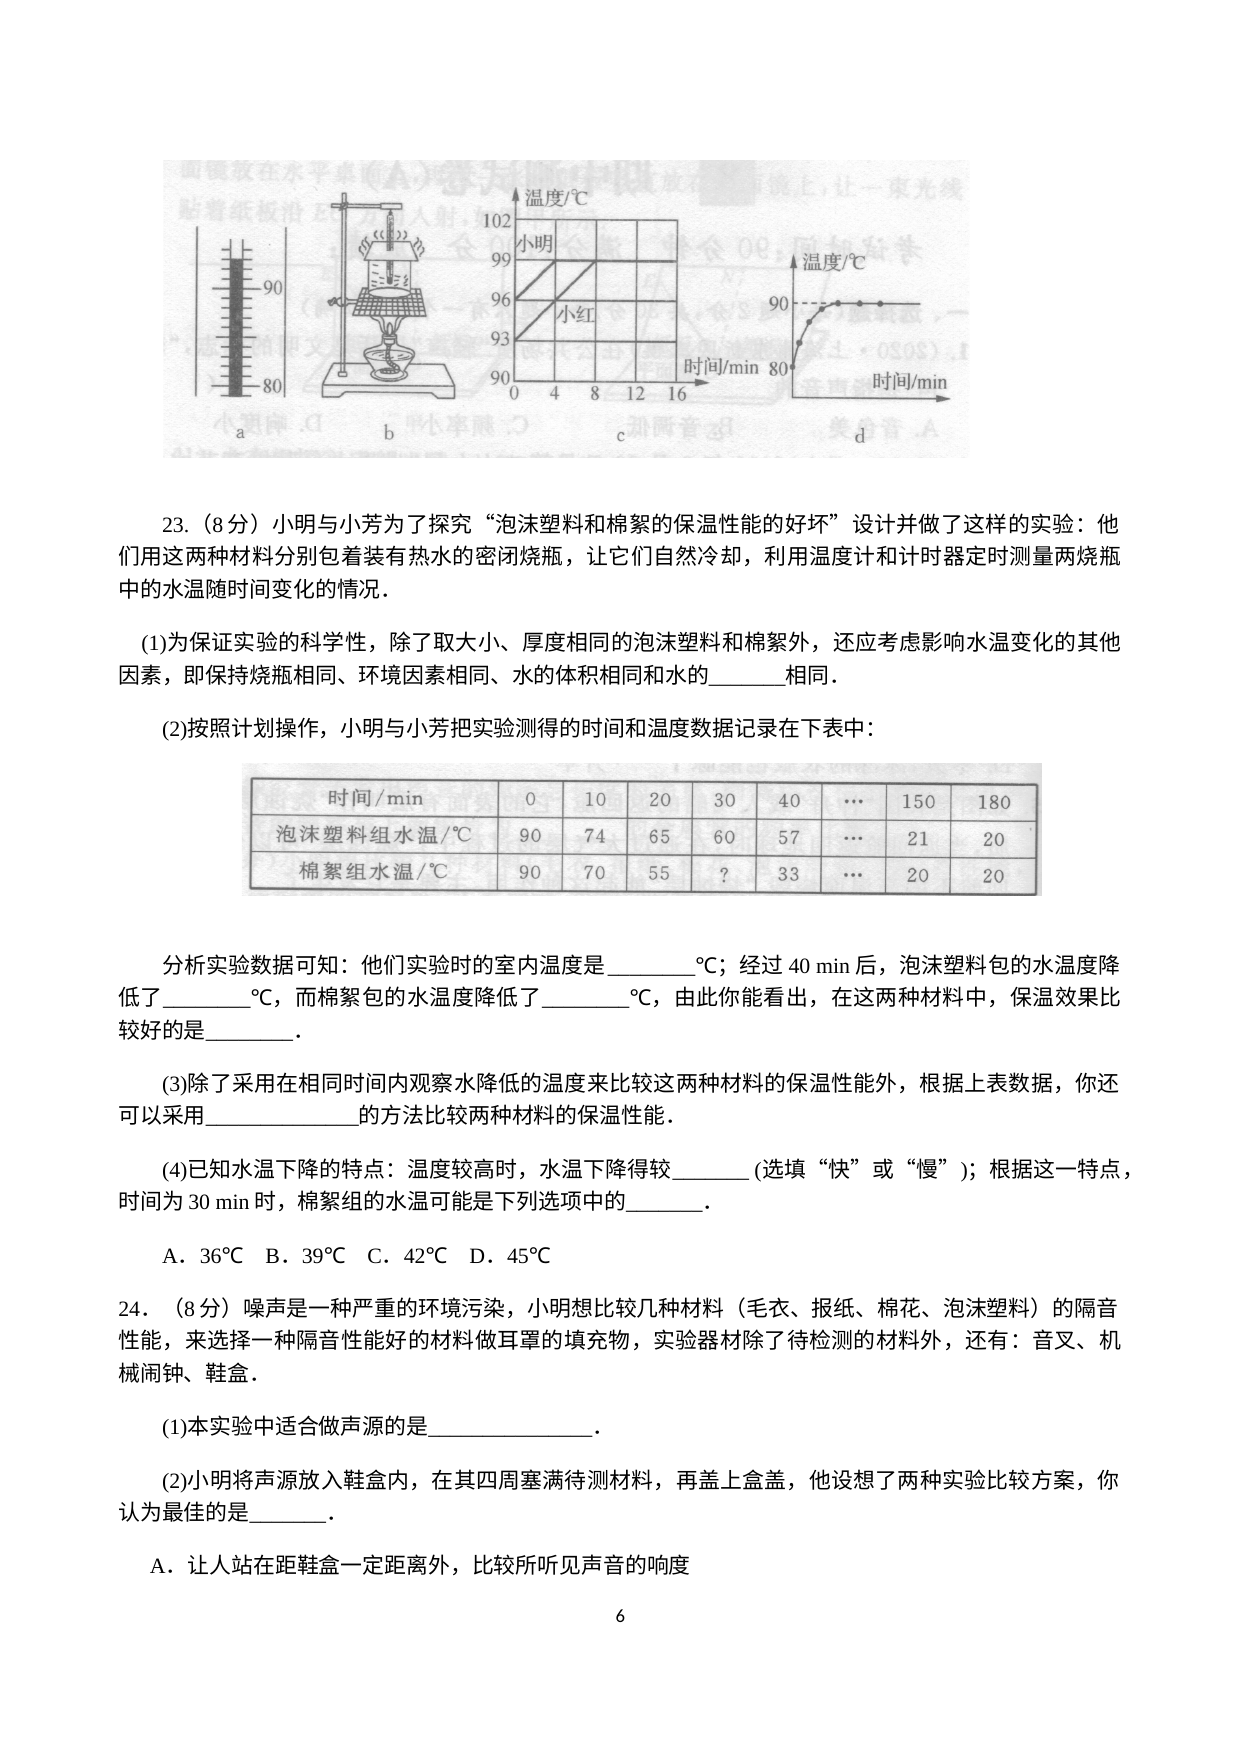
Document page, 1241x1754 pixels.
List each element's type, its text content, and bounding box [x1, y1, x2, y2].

text (2)按照计划操作，小明与小芳把实验测得的时间和温度数据记录在下表中： [118, 711, 1122, 743]
text (3)除了采用在相同时间内观察水降低的温度来比较这两种材料的保温性能外，根据上表数据，你还可以采用______________的方法比较两种材料的保温性能． [118, 1066, 1122, 1131]
text (2)小明将声源放入鞋盒内，在其四周塞满待测材料，再盖上盒盖，他设想了两种实验比较方案，你认为最佳的是_______． [118, 1462, 1122, 1527]
picture [163, 160, 970, 458]
text 分析实验数据可知：他们实验时的室内温度是________℃；经过40 min后，泡沫塑料包的水温度降低了________℃，而棉絮包的水温度降低了________℃，由此你能看出，在这两种材料中，保温效果比较好的是________． [118, 947, 1122, 1045]
picture [241, 763, 1042, 896]
text A．36℃ B．39℃ C．42℃ D．45℃ [118, 1237, 1122, 1270]
text 24．（8分）噪声是一种严重的环境污染，小明想比较几种材料（毛衣、报纸、棉花、泡沫塑料）的隔音性能，来选择一种隔音性能好的材料做耳罩的填充物，实验器材除了待检测的材料外，还有：音叉、机械闹钟、鞋盒． [118, 1291, 1122, 1388]
text 23.（8分）小明与小芳为了探究“泡沫塑料和棉絮的保温性能的好坏”设计并做了这样的实验：他们用这两种材料分别包着装有热水的密闭烧瓶，让它们自然冷却，利用温度计和计时器定时测量两烧瓶中的水温随时间变化的情况． [118, 506, 1122, 604]
text (1)为保证实验的科学性，除了取大小、厚度相同的泡沫塑料和棉絮外，还应考虑影响水温变化的其他因素，即保持烧瓶相同、环境因素相同、水的体积相同和水的_______相同． [118, 625, 1122, 690]
text (1)本实验中适合做声源的是_______________． [118, 1409, 1122, 1441]
text (4)已知水温下降的特点：温度较高时，水温下降得较_______ (选填“快”或“慢”)；根据这一特点，时间为30 min时，棉絮组的水温可能是下列选项中的_______． [118, 1151, 1122, 1216]
text A．让人站在距鞋盒一定距离外，比较所听见声音的响度 [118, 1548, 1122, 1581]
